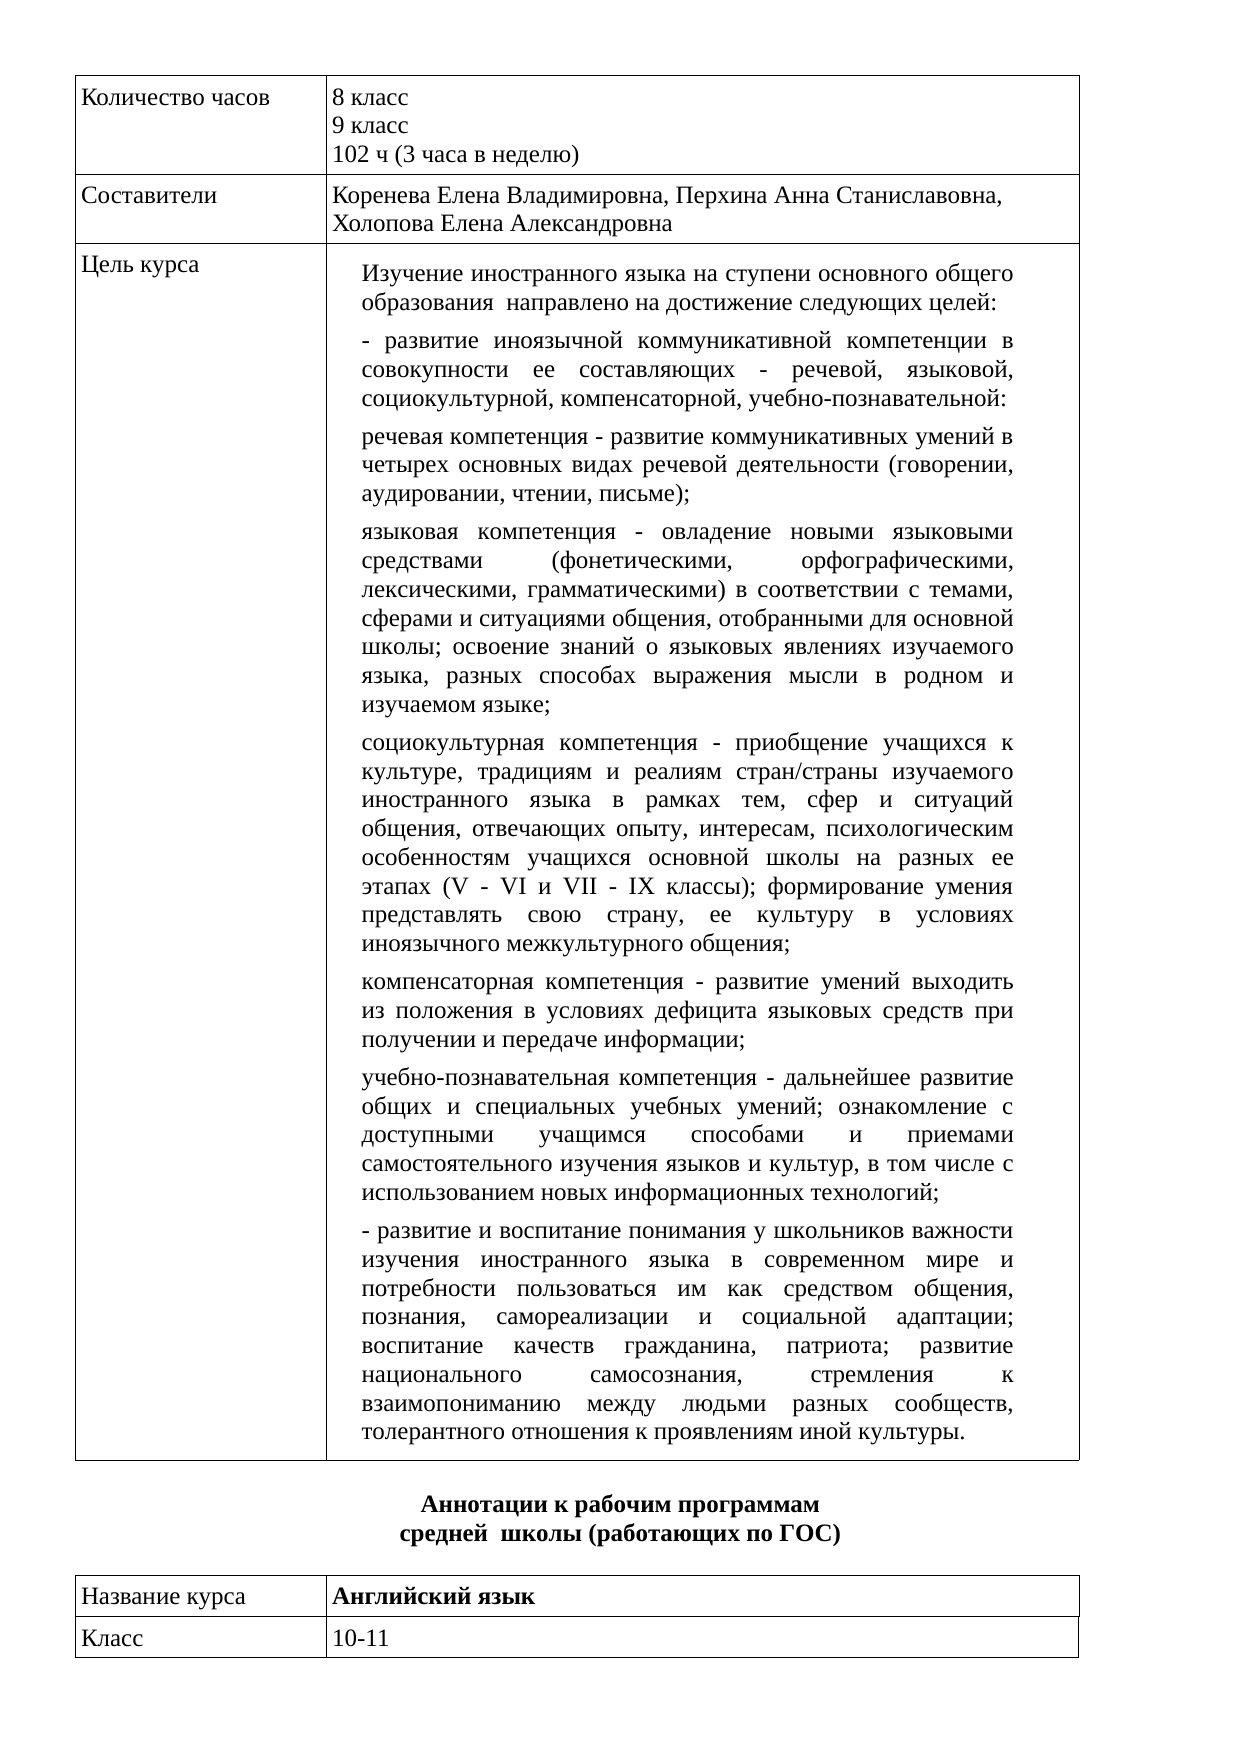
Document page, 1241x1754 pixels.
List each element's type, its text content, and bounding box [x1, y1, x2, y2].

table_cell Изучение иностранного языка на ступени основного общего образования направлено на достижение следующих целей: - развитие иноязычной коммуникативной компетенции в совокупности ее составляющих - речевой, языковой, социокультурной, компенсаторной, учебно-познавательной: речевая компетенция - развитие коммуникативных умений в четырех основных видах речевой деятельности (говорении, аудировании, чтении, письме); языковая компетенция - овладение новыми языковыми средствами (фонетическими, орфографическими, лексическими, грамматическими) в соответствии с темами, сферами и ситуациями общения, отобранными для основной школы; освоение знаний о языковых явлениях изучаемого языка, разных способах выражения мысли в родном и изучаемом языке; социокультурная компетенция - приобщение учащихся к культуре, традициям и реалиям стран/страны изучаемого иностранного языка в рамках тем, сфер и ситуаций общения, отвечающих опыту, интересам, психологическим особенностям учащихся основной школы на разных ее этапах (V - VI и VII - IX классы); формирование умения представлять свою страну, ее культуру в условиях иноязычного межкультурного общения; компенсаторная компетенция - развитие умений выходить из положения в условиях дефицита языковых средств при получении и передаче информации; учебно-познавательная компетенция - дальнейшее развитие общих и специальных учебных умений; ознакомление с доступными учащимся способами и приемами самостоятельного изучения языков и культур, в том числе с использованием новых информационных технологий; - развитие и воспитание понимания у школьников важности изучения иностранного языка в современном мире и потребности пользоваться им как средством общения, познания, самореализации и социальной адаптации; воспитание качеств гражданина, патриота; развитие национального самосознания, стремления к взаимопониманию между людьми разных сообществ, толерантного отношения к проявлениям иной культуры. [327, 244, 1079, 1460]
table_cell Количество часов [76, 76, 326, 174]
text средней школы (работающих по ГОС) [75, 1518, 1165, 1547]
table_cell Коренева Елена Владимировна, Перхина Анна Станиславовна, Холопова Елена Александровна [327, 175, 1079, 243]
table_cell 8 класс 9 класс 102 ч (3 часа в неделю) [327, 76, 1079, 174]
table_cell Цель курса [76, 244, 326, 1460]
table_header Английский язык [327, 1576, 1079, 1616]
table_cell Класс [76, 1617, 326, 1657]
table_cell 10-11 [327, 1617, 1078, 1657]
text Аннотации к рабочим программам [75, 1489, 1165, 1518]
table_header Название курса [76, 1576, 326, 1616]
table_cell Составители [76, 175, 326, 243]
